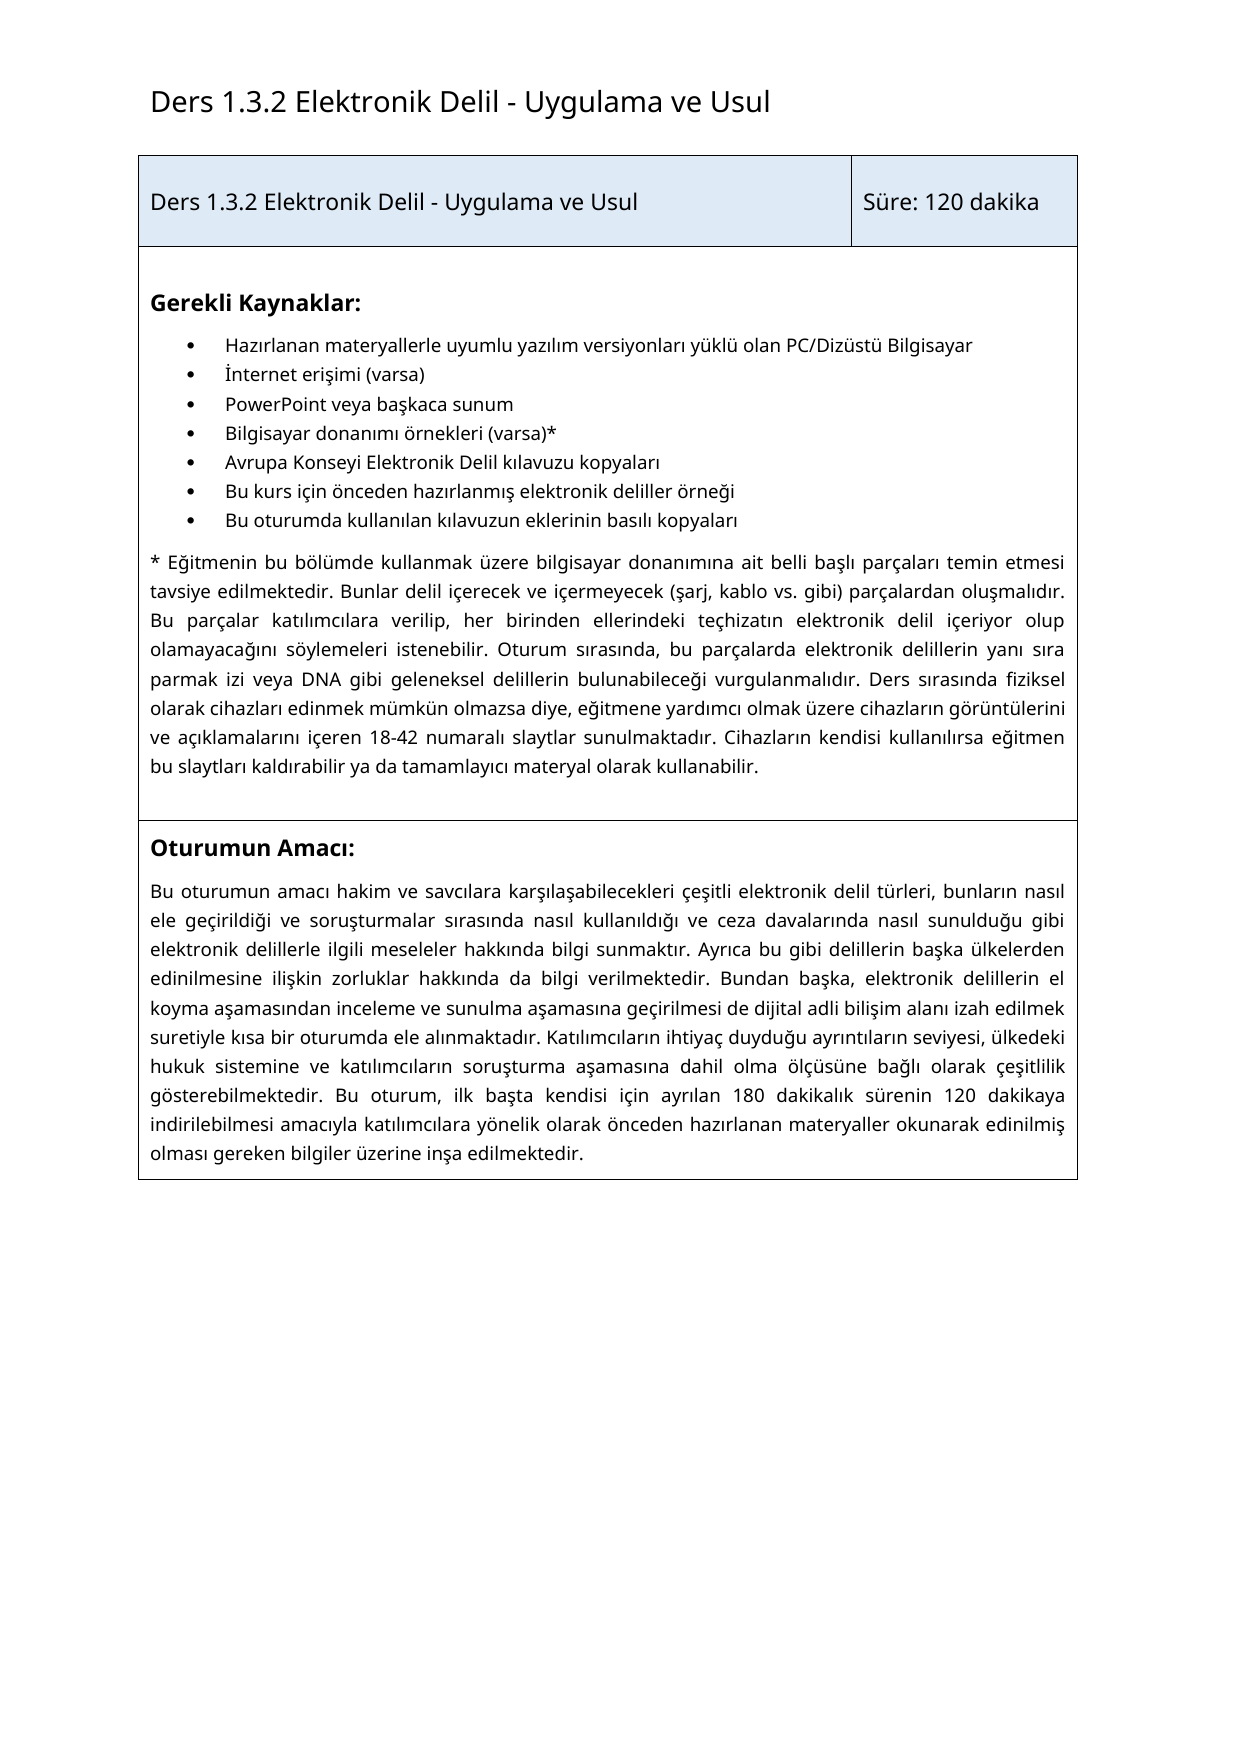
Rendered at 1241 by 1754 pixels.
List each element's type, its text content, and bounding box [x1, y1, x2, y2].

table_cell Gerekli Kaynaklar: Hazırlanan materyallerle uyumlu yazılım versiyonları yüklü olan PC/Dizüstü Bilgisayar İnternet erişimi (varsa) PowerPoint veya başkaca sunum Bilgisayar donanımı örnekleri (varsa)* Avrupa Konseyi Elektronik Delil kılavuzu kopyaları Bu kurs için önceden hazırlanmış elektronik deliller örneği Bu oturumda kullanılan kılavuzun eklerinin basılı kopyaları * Eğitmenin bu bölümde kullanmak üzere bilgisayar donanımına ait belli başlı parçaları temin etmesi tavsiye edilmektedir. Bunlar delil içerecek ve içermeyecek (şarj, kablo vs. gibi) parçalardan oluşmalıdır. Bu parçalar katılımcılara verilip, her birinden ellerindeki teçhizatın elektronik delil içeriyor olup olamayacağını söylemeleri istenebilir. Oturum sırasında, bu parçalarda elektronik delillerin yanı sıra parmak izi veya DNA gibi geleneksel delillerin bulunabileceği vurgulanmalıdır. Ders sırasında fiziksel olarak cihazları edinmek mümkün olmazsa diye, eğitmene yardımcı olmak üzere cihazların görüntülerini ve açıklamalarını içeren 18-42 numaralı slaytlar sunulmaktadır. Cihazların kendisi kullanılırsa eğitmen bu slaytları kaldırabilir ya da tamamlayıcı materyal olarak kullanabilir. [139, 247, 1077, 820]
text Ders 1.3.2 Elektronik Delil - Uygulama ve Usul [150, 82, 1090, 121]
table_cell Oturumun Amacı: Bu oturumun amacı hakim ve savcılara karşılaşabilecekleri çeşitli elektronik delil türleri, bunların nasıl ele geçirildiği ve soruşturmalar sırasında nasıl kullanıldığı ve ceza davalarında nasıl sunulduğu gibi elektronik delillerle ilgili meseleler hakkında bilgi sunmaktır. Ayrıca bu gibi delillerin başka ülkelerden edinilmesine ilişkin zorluklar hakkında da bilgi verilmektedir. Bundan başka, elektronik delillerin el koyma aşamasından inceleme ve sunulma aşamasına geçirilmesi de dijital adli bilişim alanı izah edilmek suretiyle kısa bir oturumda ele alınmaktadır. Katılımcıların ihtiyaç duyduğu ayrıntıların seviyesi, ülkedeki hukuk sistemine ve katılımcıların soruşturma aşamasına dahil olma ölçüsüne bağlı olarak çeşitlilik gösterebilmektedir. Bu oturum, ilk başta kendisi için ayrılan 180 dakikalık sürenin 120 dakikaya indirilebilmesi amacıyla katılımcılara yönelik olarak önceden hazırlanan materyaller okunarak edinilmiş olması gereken bilgiler üzerine inşa edilmektedir. [139, 821, 1077, 1179]
table_header Süre: 120 dakika [852, 156, 1077, 246]
table_header Ders 1.3.2 Elektronik Delil - Uygulama ve Usul [139, 156, 851, 246]
